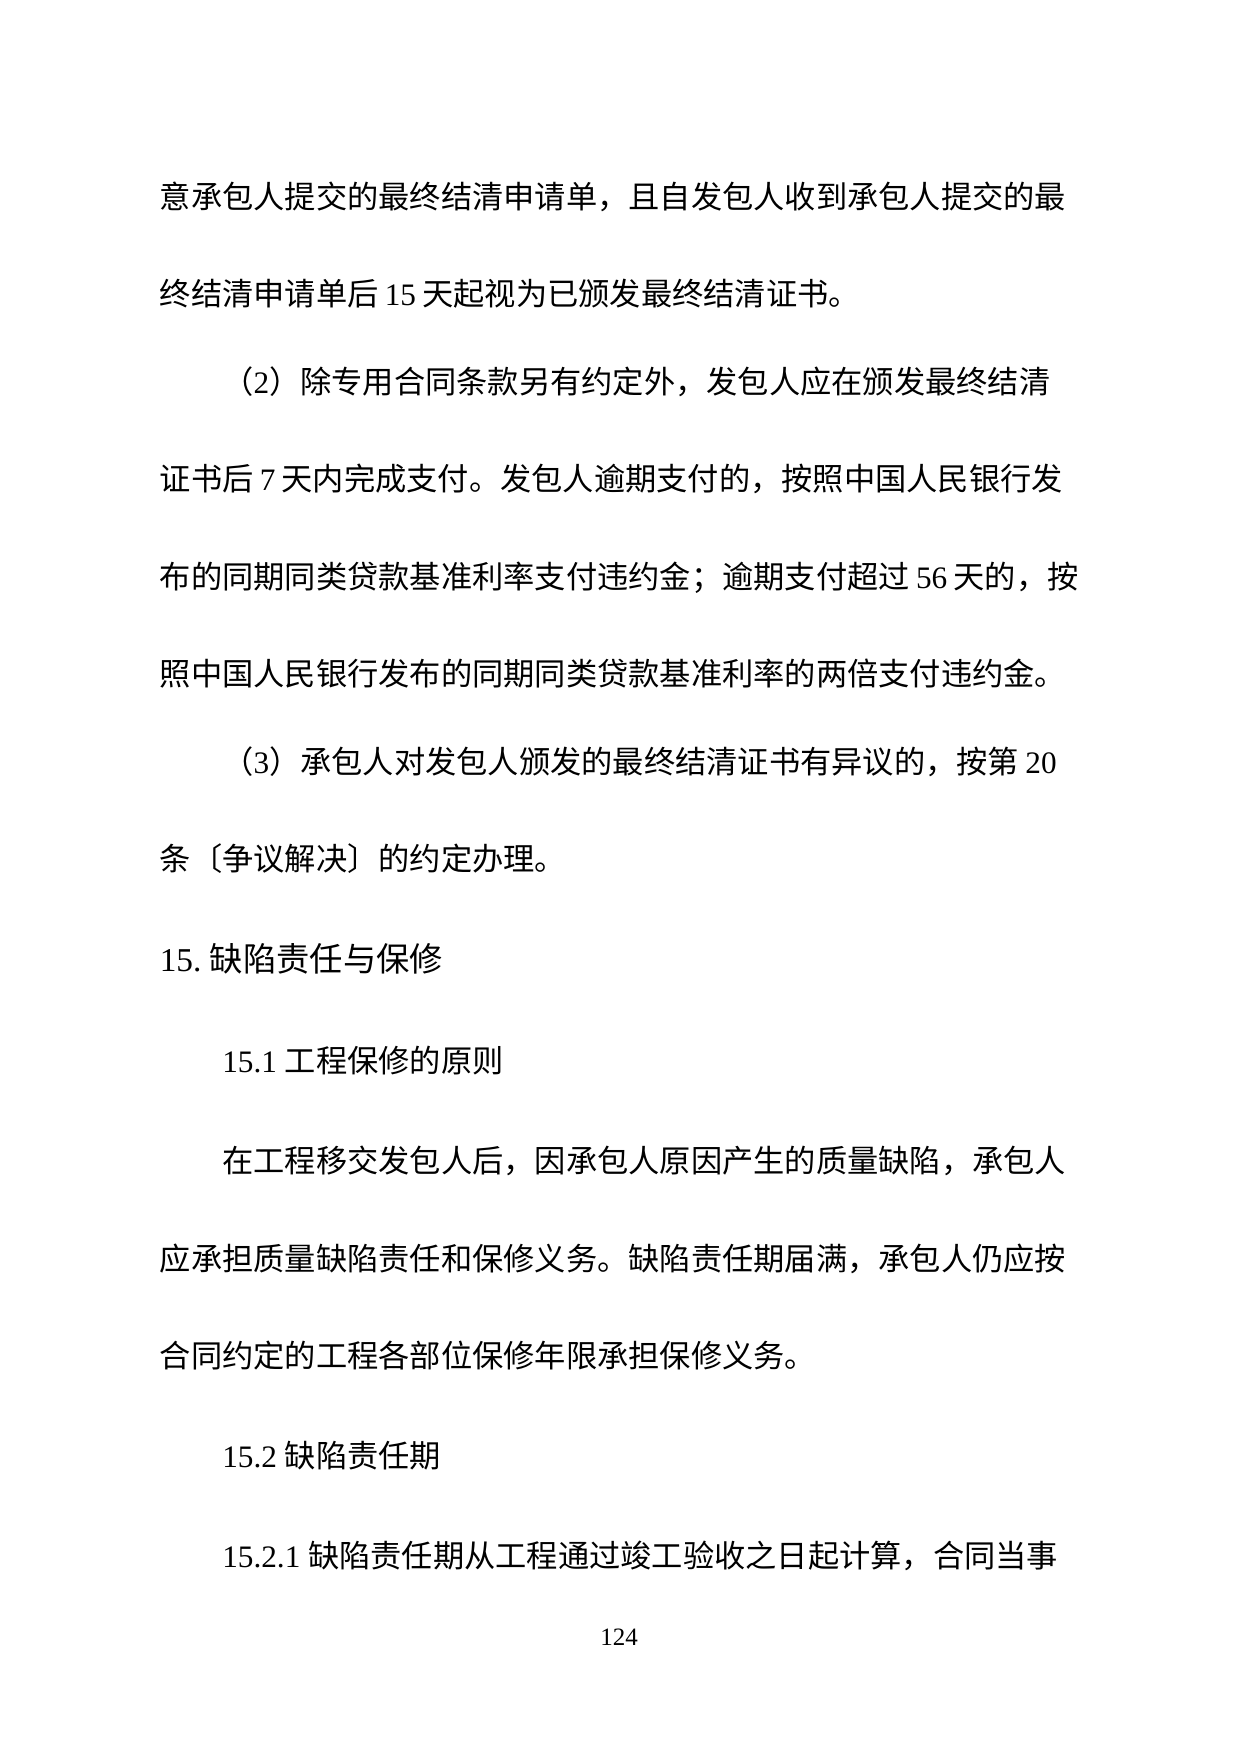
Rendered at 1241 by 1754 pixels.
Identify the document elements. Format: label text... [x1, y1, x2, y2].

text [159, 1522, 1078, 1587]
subtitle 15.2 缺陷责任期 [159, 1422, 1078, 1487]
text （3）承包人对发包人颁发的最终结清证书有异议的，按第20条〔争议解决〕的约定办理。 [159, 727, 1078, 890]
text 在工程移交发包人后，因承包人原因产生的质量缺陷，承包人应承担质量缺陷责任和保修义务。缺陷责任期届满，承包人仍应按合同约定的工程各部位保修年限承担保修义务。 [159, 1126, 1078, 1386]
subtitle 15.1 工程保修的原则 [159, 1026, 1078, 1091]
text （2）除专用合同条款另有约定外，发包人应在颁发最终结清证书后7天内完成支付。发包人逾期支付的，按照中国人民银行发布的同期同类贷款基准利率支付违约金；逾期支付超过56天的，按照中国人民银行发布的同期同类贷款基准利率的两倍支付违约金。 [159, 347, 1078, 704]
subtitle 15. 缺陷责任与保修 [159, 925, 1078, 990]
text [159, 162, 1078, 324]
